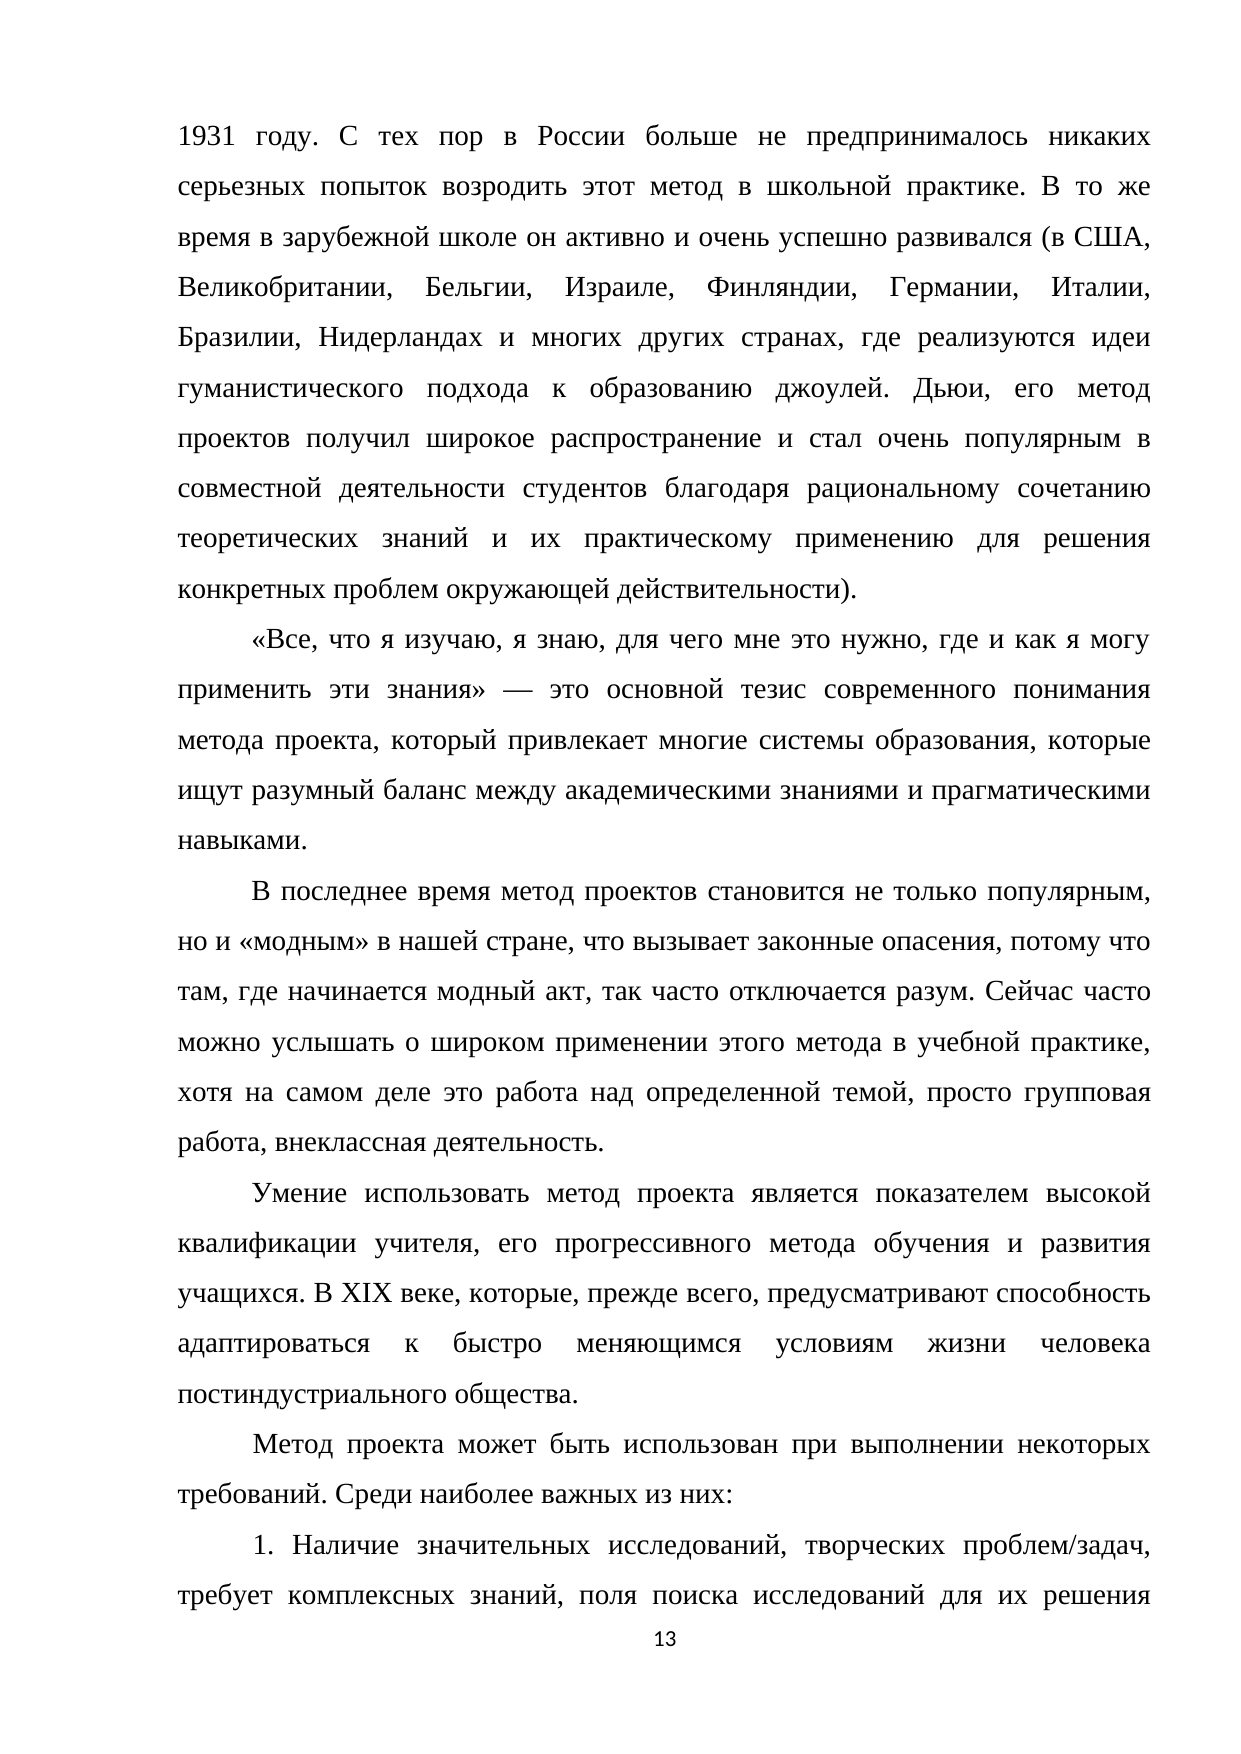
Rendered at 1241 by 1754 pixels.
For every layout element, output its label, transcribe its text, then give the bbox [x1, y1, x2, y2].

text В последнее время метод проектов становится не только популярным, но и «модным» в нашей стране, что вызывает законные опасения, потому что там, где начинается модный акт, так часто отключается разум. Сейчас часто можно услышать о широком применении этого метода в учебной практике, хотя на самом деле это работа над определенной темой, просто групповая работа, внеклассная деятельность. [177, 873, 1152, 1158]
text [177, 118, 1152, 604]
text «Все, что я изучаю, я знаю, для чего мне это нужно, где и как я могу применить эти знания» — это основной тезис современного понимания метода проекта, который привлекает многие системы образования, которые ищут разумный баланс между академическими знаниями и прагматическими навыками. [177, 621, 1152, 856]
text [177, 1527, 1152, 1611]
text Умение использовать метод проекта является показателем высокой квалификации учителя, его прогрессивного метода обучения и развития учащихся. В XIX веке, которые, прежде всего, предусматривают способность адаптироваться к быстро меняющимся условиям жизни человека постиндустриального общества. [177, 1175, 1152, 1409]
text Метод проекта может быть использован при выполнении некоторых требований. Среди наиболее важных из них: [177, 1426, 1152, 1510]
